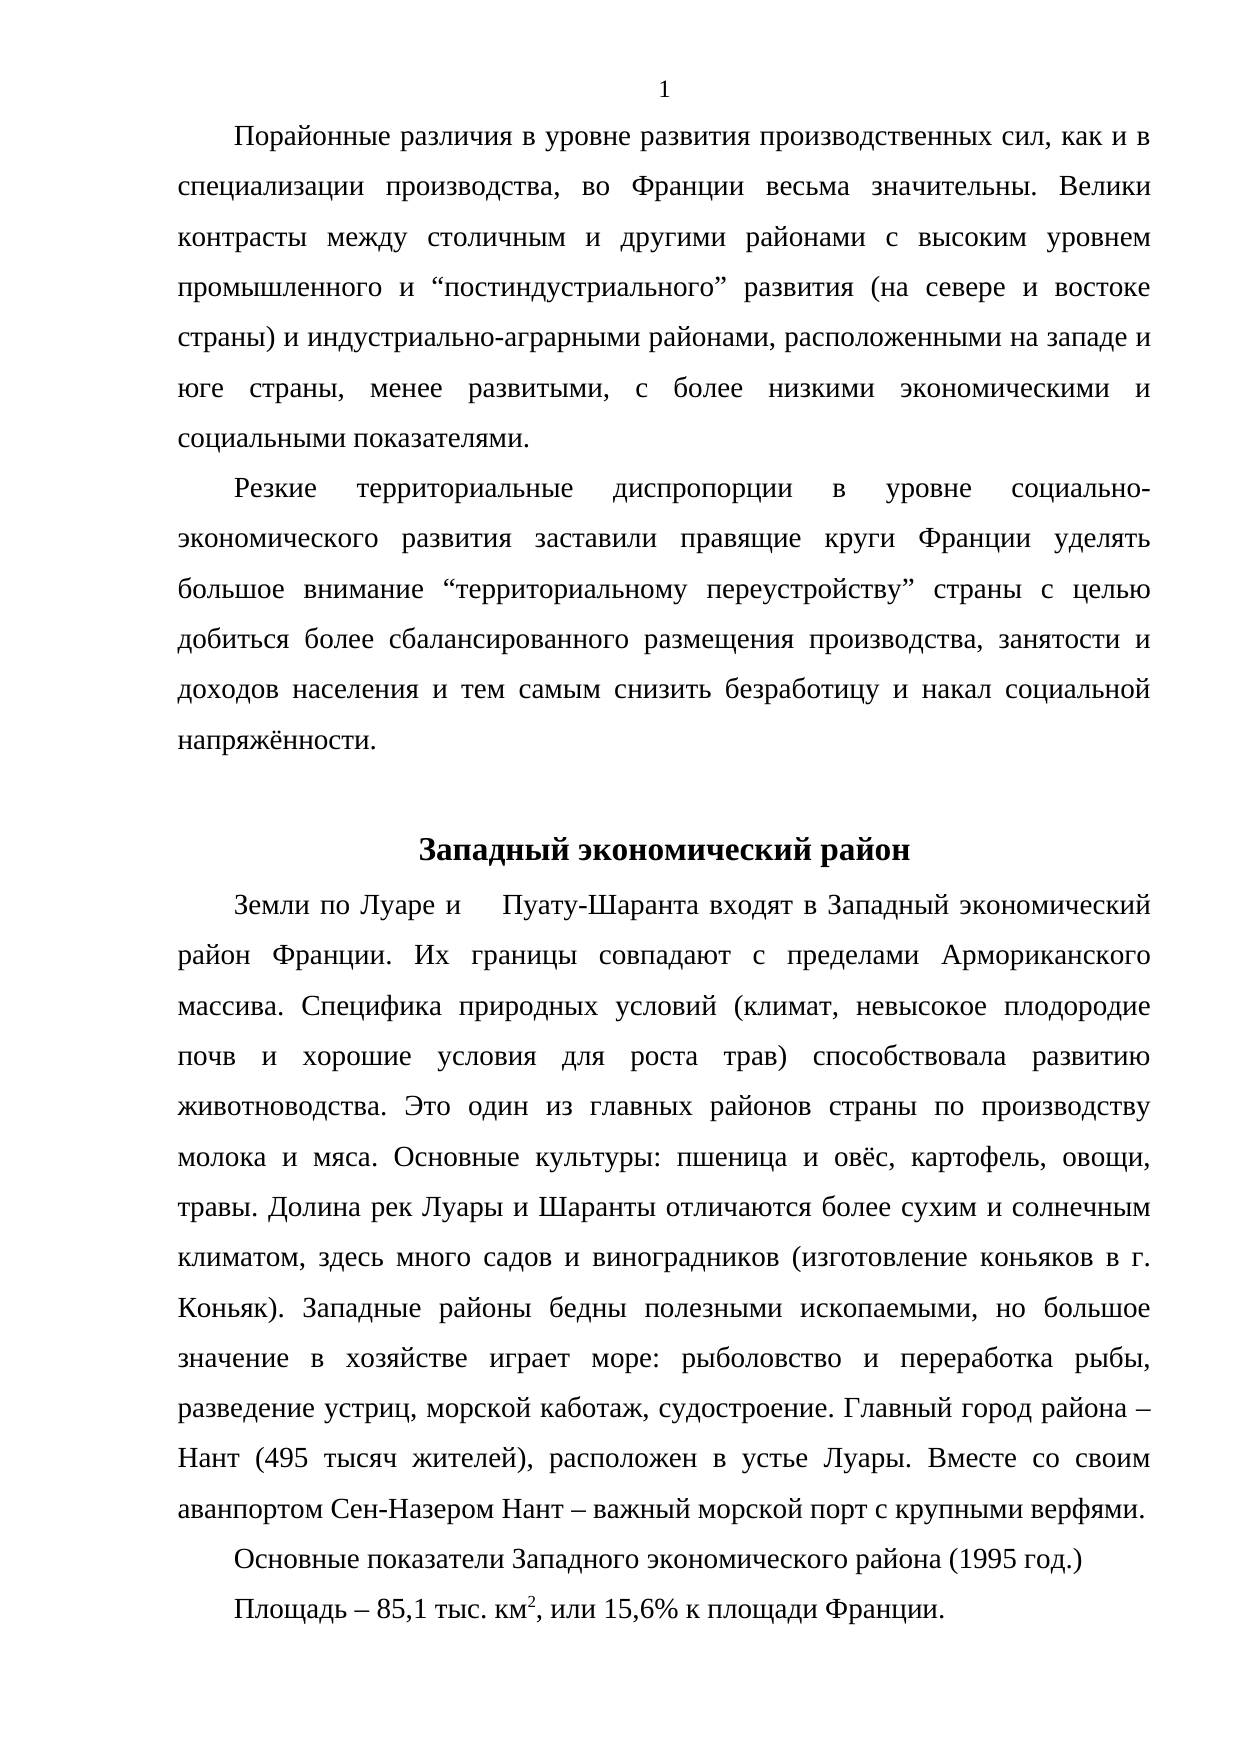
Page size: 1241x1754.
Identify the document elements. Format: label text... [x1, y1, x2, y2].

text Западный экономический район [177, 830, 1152, 868]
text Основные показатели Западного экономического района (1995 год.) [177, 1541, 1152, 1575]
text Порайонные различия в уровне развития производственных сил, как и в специализации производства, во Франции весьма значительны. Велики контрасты между столичным и другими районами с высоким уровнем промышленного и “постиндустриального” развития (на севере и востоке страны) и индустриально-аграрными районами, расположенными на западе и юге страны, менее развитыми, с более низкими экономическими и социальными показателями. [177, 118, 1152, 453]
text Земли по Луаре и Пуату-Шаранта входят в Западный экономический район Франции. Их границы совпадают с пределами Армориканского массива. Специфика природных условий (климат, невысокое плодородие почв и хорошие условия для роста трав) способствовала развитию животноводства. Это один из главных районов страны по производству молока и мяса. Основные культуры: пшеница и овёс, картофель, овощи, травы. Долина рек Луары и Шаранты отличаются более сухим и солнечным климатом, здесь много садов и виноградников (изготовление коньяков в г. Коньяк). Западные районы бедны полезными ископаемыми, но большое значение в хозяйстве играет море: рыболовство и переработка рыбы, разведение устриц, морской каботаж, судостроение. Главный город района – Нант (495 тысяч жителей), расположен в устье Луары. Вместе со своим аванпортом Сен-Назером Нант – важный морской порт с крупными верфями. [177, 887, 1152, 1524]
text Площадь – 85,1 тыс. км2, или 15,6% к площади Франции. [177, 1592, 1152, 1625]
text Резкие территориальные диспропорции в уровне социально-экономического развития заставили правящие круги Франции уделять большое внимание “территориальному переустройству” страны с целью добиться более сбалансированного размещения производства, занятости и доходов населения и тем самым снизить безработицу и накал социальной напряжённости. [177, 470, 1152, 755]
